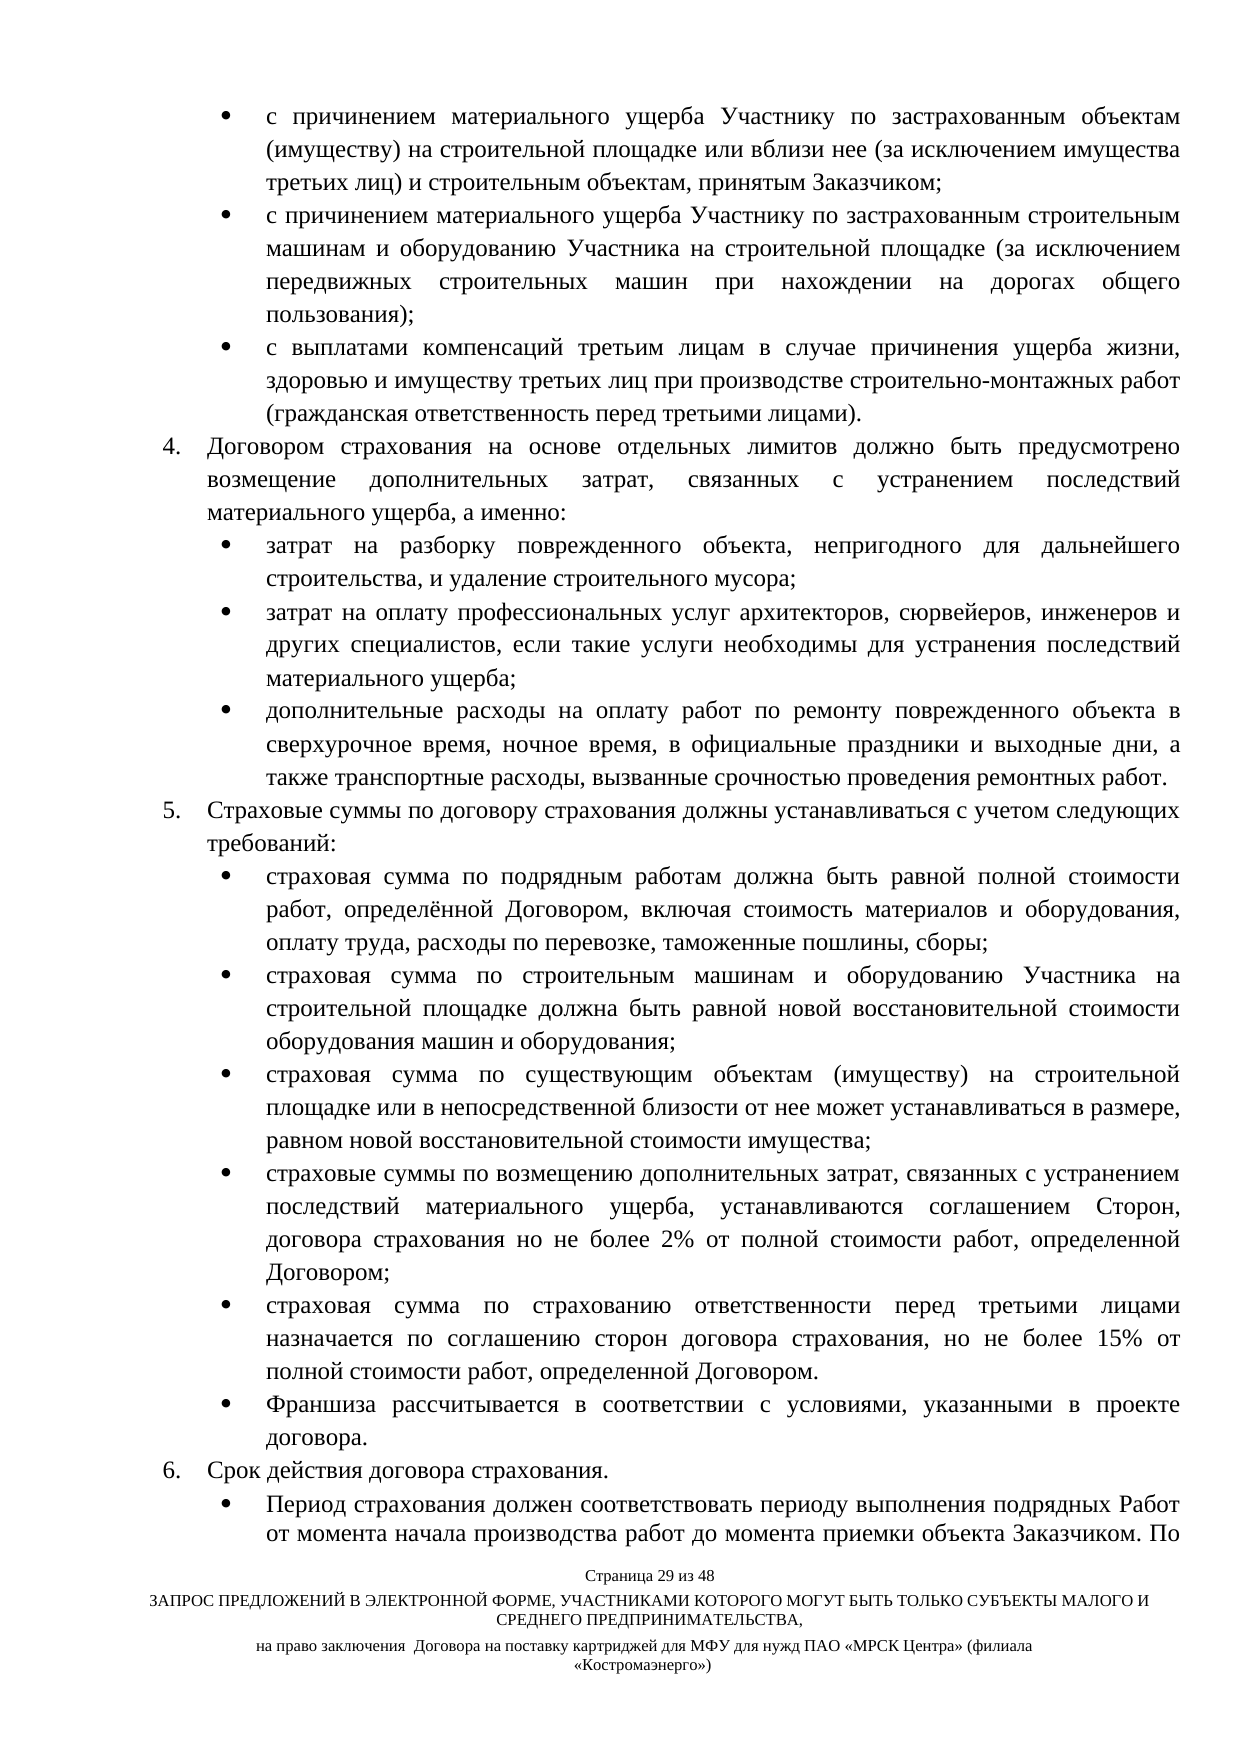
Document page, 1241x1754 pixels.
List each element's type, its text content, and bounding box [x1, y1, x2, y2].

list дополнительные расходы на оплату работ по ремонту поврежденного объекта в сверхурочное время, ночное время, в официальные праздники и выходные дни, а также транспортные расходы, вызванные срочностью проведения ремонтных работ. [222, 696, 1181, 790]
list Страховые суммы по договору страхования должны устанавливаться с учетом следующих требований: [162, 795, 1181, 856]
list затрат на разборку поврежденного объекта, непригодного для дальнейшего строительства, и удаление строительного мусора; [222, 531, 1181, 592]
list с причинением материального ущерба Участнику по застрахованным строительным машинам и оборудованию Участника на строительной площадке (за исключением передвижных строительных машин при нахождении на дорогах общего пользования); [222, 200, 1181, 328]
list страховая сумма по существующим объектам (имуществу) на строительной площадке или в непосредственной близости от нее может устанавливаться в размере, равном новой восстановительной стоимости имущества; [222, 1059, 1181, 1154]
list страховая сумма по страхованию ответственности перед третьими лицами назначается по соглашению сторон договора страхования, но не более 15% от полной стоимости работ, определенной Договором. [222, 1290, 1181, 1385]
list с причинением материального ущерба Участнику по застрахованным объектам (имуществу) на строительной площадке или вблизи нее (за исключением имущества третьих лиц) и строительным объектам, принятым Заказчиком; [222, 101, 1181, 196]
list страховая сумма по подрядным работам должна быть равной полной стоимости работ, определённой Договором, включая стоимость материалов и оборудования, оплату труда, расходы по перевозке, таможенные пошлины, сборы; [222, 861, 1181, 956]
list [222, 1489, 1181, 1547]
list Договором страхования на основе отдельных лимитов должно быть предусмотрено возмещение дополнительных затрат, связанных с устранением последствий материального ущерба, а именно: [162, 431, 1181, 526]
list страховые суммы по возмещению дополнительных затрат, связанных с устранением последствий материального ущерба, устанавливаются соглашением Сторон, договора страхования но не более 2% от полной стоимости работ, определенной Договором; [222, 1158, 1181, 1286]
list затрат на оплату профессиональных услуг архитекторов, сюрвейеров, инженеров и других специалистов, если такие услуги необходимы для устранения последствий материального ущерба; [222, 597, 1181, 691]
list с выплатами компенсаций третьим лицам в случае причинения ущерба жизни, здоровью и имуществу третьих лиц при производстве строительно-монтажных работ (гражданская ответственность перед третьими лицами). [222, 332, 1181, 427]
list Срок действия договора страхования. [162, 1455, 1181, 1484]
list Франшиза рассчитывается в соответствии с условиями, указанными в проекте договора. [222, 1389, 1181, 1451]
list страховая сумма по строительным машинам и оборудованию Участника на строительной площадке должна быть равной новой восстановительной стоимости оборудования машин и оборудования; [222, 960, 1181, 1054]
